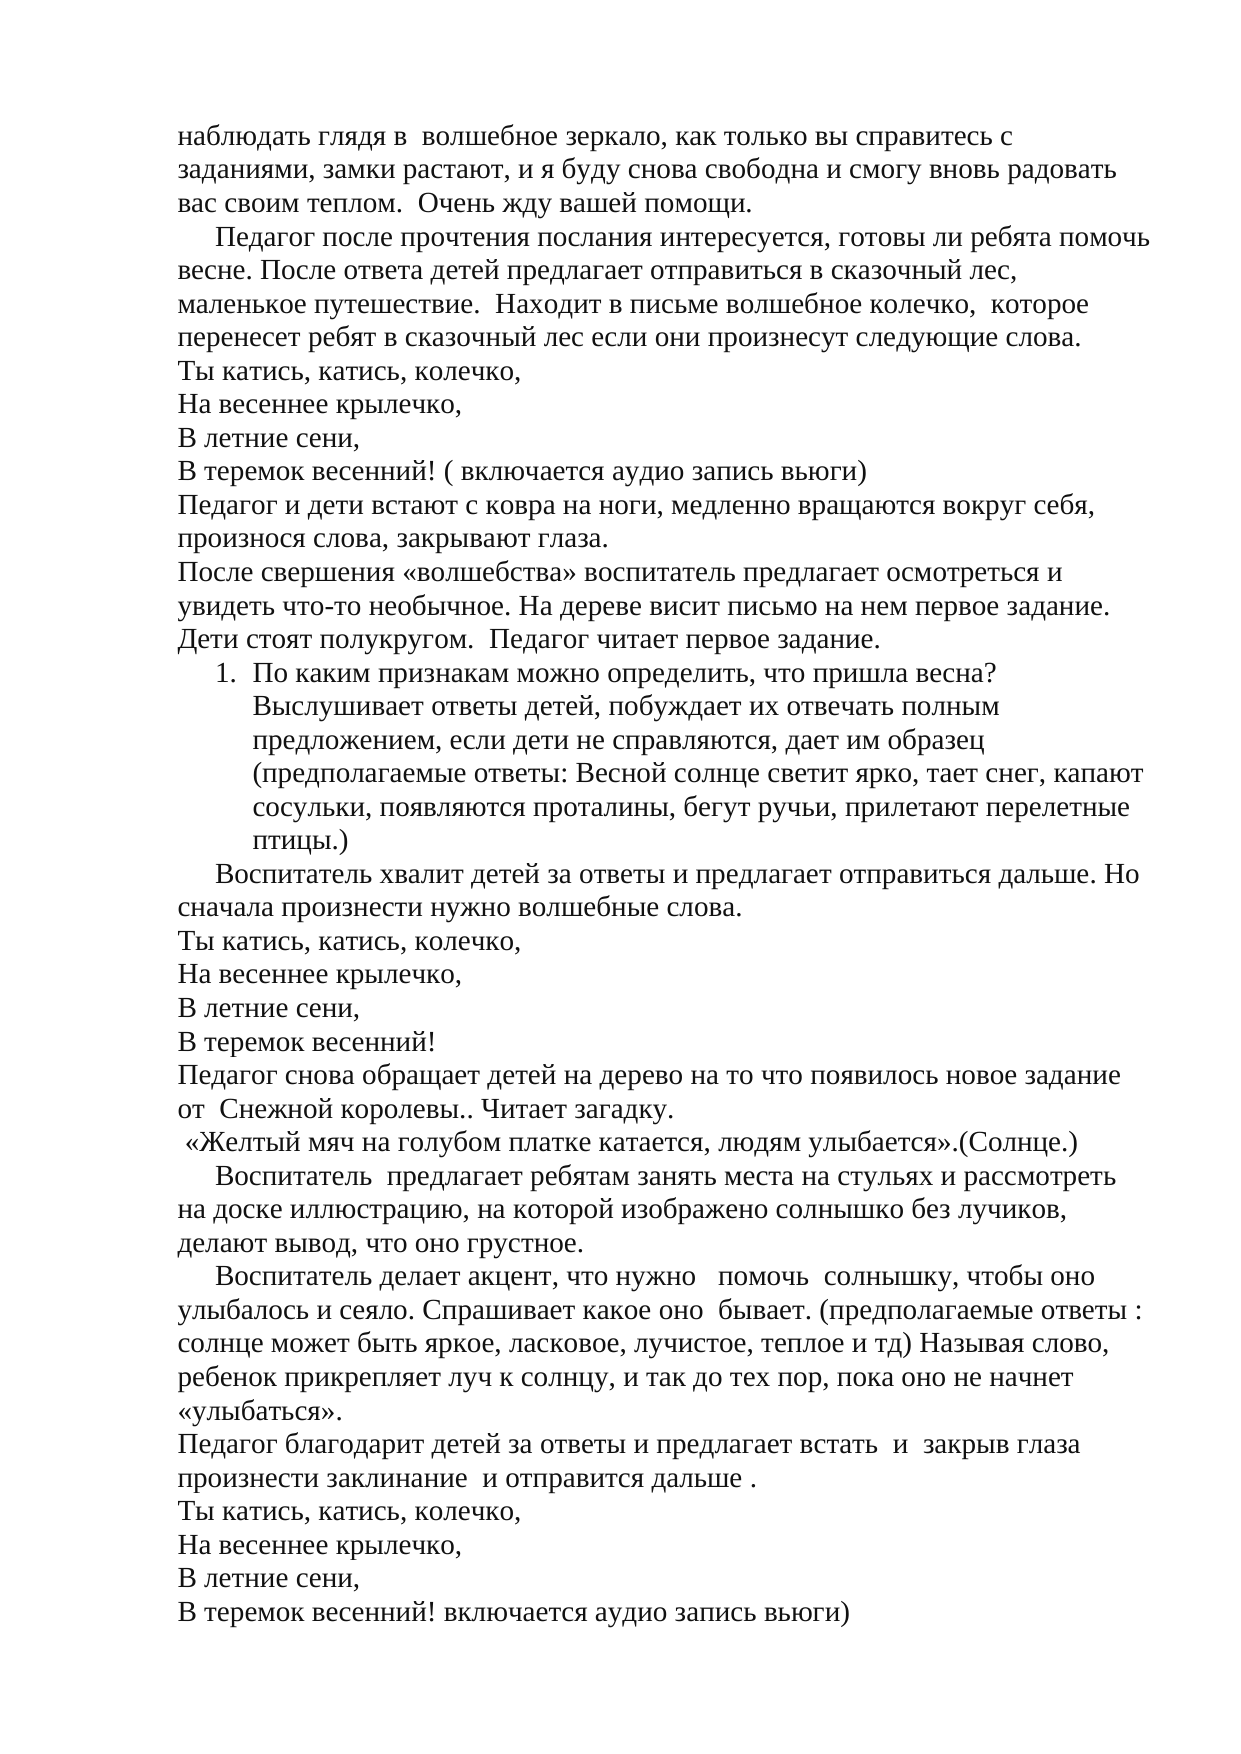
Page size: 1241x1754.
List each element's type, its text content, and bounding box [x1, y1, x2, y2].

text Педагог после прочтения послания интересуется, готовы ли ребята помочь весне. После ответа детей предлагает отправиться в сказочный лес, маленькое путешествие. Находит в письме волшебное колечко, которое перенесет ребят в сказочный лес если они произнесут следующие слова. [177, 219, 1152, 353]
text Воспитатель предлагает ребятам занять места на стульях и рассмотреть на доске иллюстрацию, на которой изображено солнышко без лучиков, делают вывод, что оно грустное. [177, 1158, 1152, 1258]
text «Желтый мяч на голубом платке катается, людям улыбается».(Солнце.) [177, 1124, 1152, 1158]
text Ты катись, катись, колечко, На весеннее крылечко, В летние сени, В теремок весенний! ( включается аудио запись вьюги) [177, 353, 1152, 487]
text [177, 118, 1152, 219]
text Ты катись, катись, колечко, На весеннее крылечко, В летние сени, В теремок весенний! [360, 923, 1152, 1057]
list Выслушивает ответы детей, побуждает их отвечать полным предложением, если дети не справляются, дает им образец (предполагаемые ответы: Весной солнце светит ярко, тает снег, капают сосульки, появляются проталины, бегут ручьи, прилетают перелетные птицы.) [252, 688, 1152, 856]
text Педагог снова обращает детей на дерево на то что появилось новое задание от Снежной королевы.. Читает загадку. [674, 1057, 1152, 1124]
text Педагог благодарит детей за ответы и предлагает встать и закрыв глаза произнести заклинание и отправится дальше . [177, 1426, 1152, 1493]
text Дети стоят полукругом. Педагог читает первое задание. [177, 621, 1152, 655]
text Воспитатель хвалит детей за ответы и предлагает отправиться дальше. Но сначала произнести нужно волшебные слова. [177, 856, 1152, 923]
list По каким признакам можно определить, что пришла весна? [215, 655, 1152, 688]
text Педагог и дети встают с ковра на ноги, медленно вращаются вокруг себя, произнося слова, закрывают глаза. [609, 487, 1152, 554]
text Воспитатель делает акцент, что нужно помочь солнышку, чтобы оно улыбалось и сеяло. Спрашивает какое оно бывает. (предполагаемые ответы : солнце может быть яркое, ласковое, лучистое, теплое и тд) Называя слово, ребенок прикрепляет луч к солнцу, и так до тех пор, пока оно не начнет «улыбаться». [177, 1258, 1152, 1426]
text Ты катись, катись, колечко, На весеннее крылечко, В летние сени, В теремок весенний! включается аудио запись вьюги) [360, 1493, 1152, 1627]
text После свершения «волшебства» воспитатель предлагает осмотреться и увидеть что-то необычное. На дереве висит письмо на нем первое задание. [177, 554, 1152, 621]
